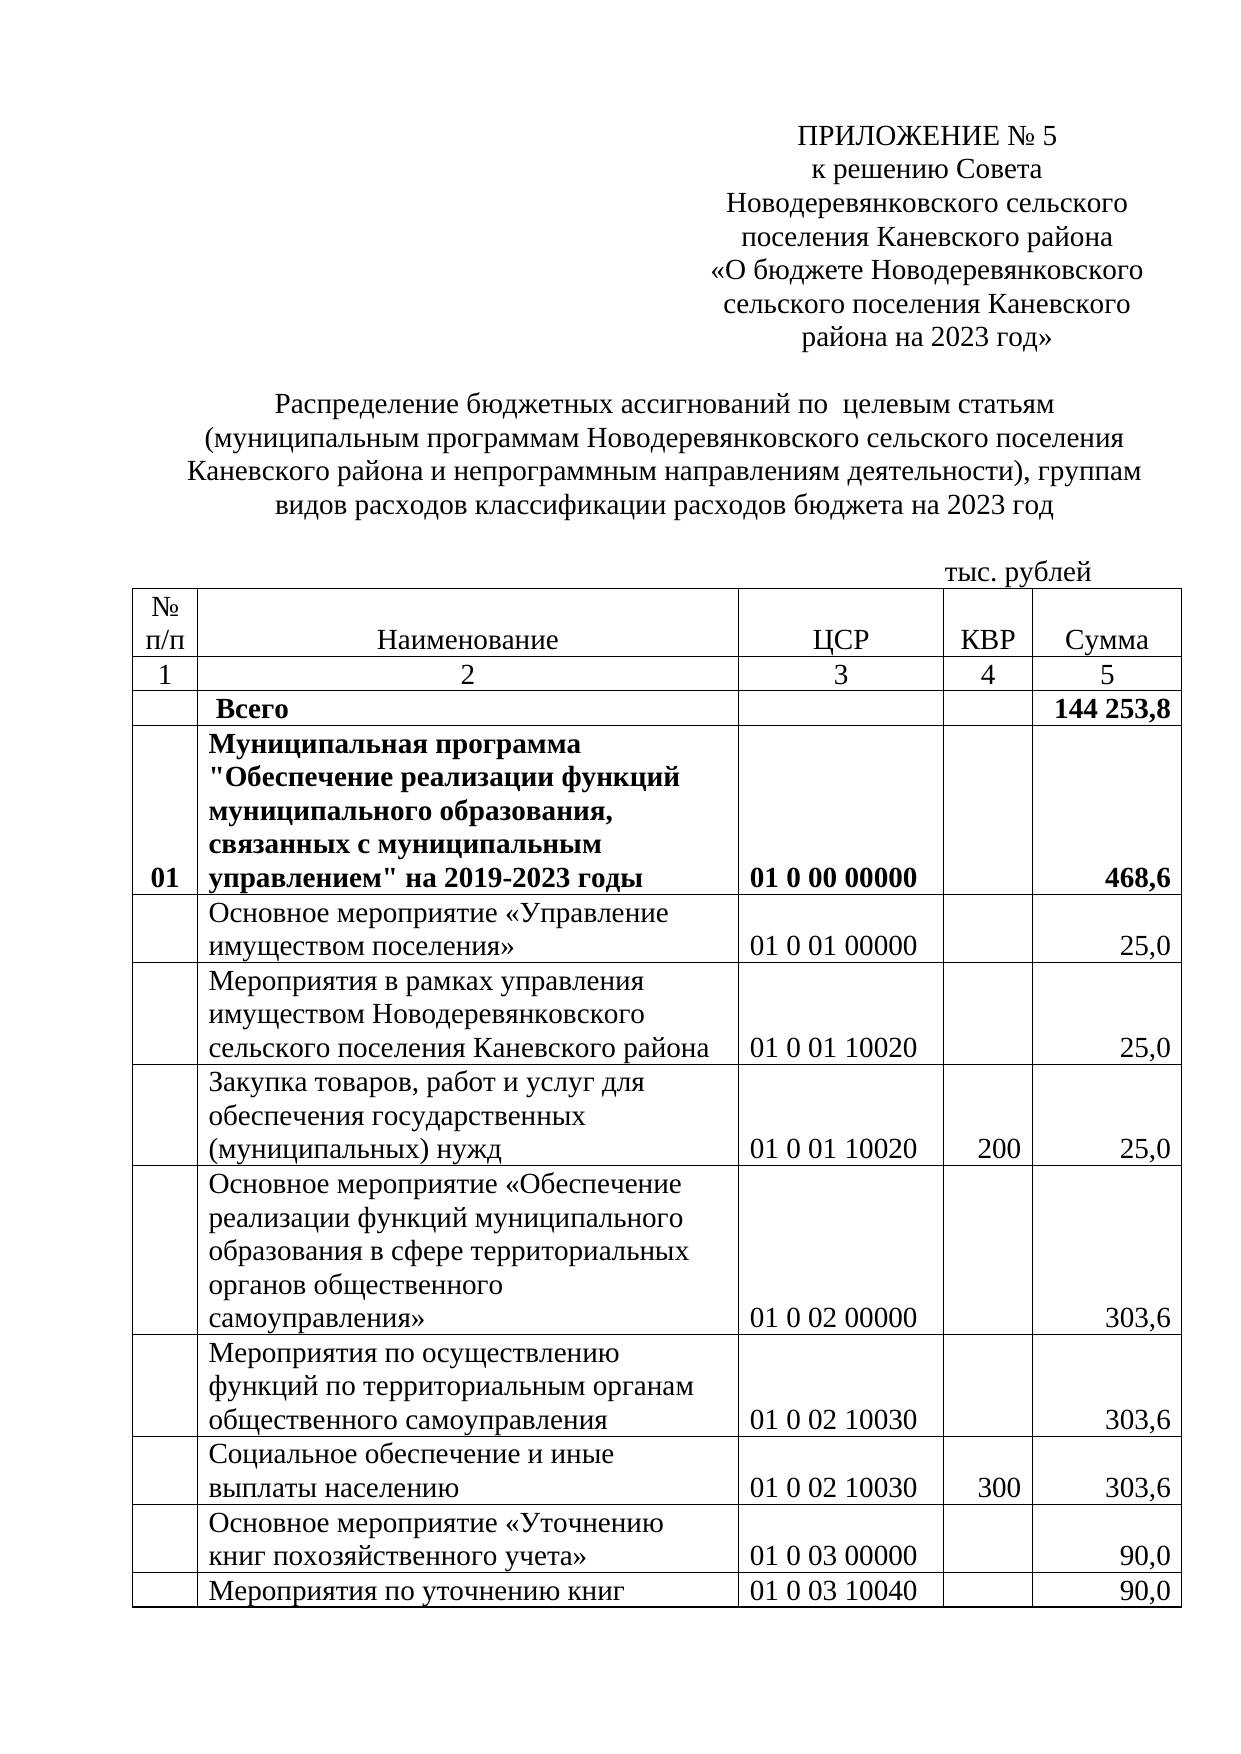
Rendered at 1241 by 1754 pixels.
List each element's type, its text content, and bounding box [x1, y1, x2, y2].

table_cell 200 [944, 1065, 1032, 1165]
table_cell [133, 691, 197, 725]
table_cell Всего [198, 691, 738, 725]
table_cell Муниципальная программа "Обеспечение реализации функций муниципального образования, связанных с муниципальным управлением" на 2019-2023 годы [198, 726, 738, 894]
table_cell [944, 691, 1032, 725]
table_cell [133, 1573, 197, 1606]
table_cell [944, 895, 1032, 962]
table_cell 300 [944, 1437, 1032, 1504]
table_cell Социальное обеспечение и иные выплаты населению [198, 1437, 738, 1504]
text Новодеревянковского сельского [702, 185, 1152, 219]
table_header ЦСР [739, 589, 943, 656]
text (муниципальным программам Новодеревянковского сельского поселения Каневского района и непрограммным направлениям деятельности), группам видов расходов классификации расходов бюджета на 2023 год [177, 420, 1152, 521]
table_cell 303,6 [1033, 1166, 1181, 1334]
table_cell [944, 726, 1032, 894]
table_cell 3 [739, 657, 943, 690]
table_cell [133, 1166, 197, 1334]
text к решению Совета [702, 152, 1152, 185]
text тыс. рублей [177, 554, 1152, 588]
table_cell 90,0 [1033, 1505, 1181, 1572]
table_cell 25,0 [1033, 895, 1181, 962]
table_cell 144 253,8 [1033, 691, 1181, 725]
table_cell [944, 1505, 1032, 1572]
table_cell [944, 963, 1032, 1063]
table_cell 01 0 03 10040 [739, 1573, 943, 1606]
table_cell 468,6 [1033, 726, 1181, 894]
table_cell [739, 691, 943, 725]
table_cell [133, 895, 197, 962]
table_cell 2 [198, 657, 738, 690]
table_cell 90,0 [1033, 1573, 1181, 1606]
table_cell 303,6 [1033, 1437, 1181, 1504]
table_cell [133, 1065, 197, 1165]
table_header № п/п [133, 589, 197, 656]
table_cell Основное мероприятие «Уточнению книг похозяйственного учета» [198, 1505, 738, 1572]
table_cell [944, 1573, 1032, 1606]
table_cell Основное мероприятие «Обеспечение реализации функций муниципального образования в сфере территориальных органов общественного самоуправления» [198, 1166, 738, 1334]
table_cell [133, 963, 197, 1063]
table_cell [133, 1335, 197, 1436]
table_cell Закупка товаров, работ и услуг для обеспечения государственных (муниципальных) нужд [198, 1065, 738, 1165]
table_cell 01 0 01 10020 [739, 1065, 943, 1165]
table_header КВР [944, 589, 1032, 656]
table_cell [133, 1505, 197, 1572]
table_cell 01 0 02 10030 [739, 1335, 943, 1436]
table_cell 01 0 02 00000 [739, 1166, 943, 1334]
table_cell 303,6 [1033, 1335, 1181, 1436]
table_cell [944, 1335, 1032, 1436]
text ПРИЛОЖЕНИЕ № 5 [702, 118, 1152, 152]
table_cell 25,0 [1033, 963, 1181, 1063]
text поселения Каневского района [702, 219, 1152, 252]
text «О бюджете Новодеревянковского сельского поселения Каневского района на 2023 год» [702, 252, 1152, 353]
table_cell 01 0 02 10030 [739, 1437, 943, 1504]
table_cell [944, 1166, 1032, 1334]
table_header Наименование [198, 589, 738, 656]
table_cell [198, 1573, 738, 1606]
table_header Сумма [1033, 589, 1181, 656]
table_cell 01 0 01 10020 [739, 963, 943, 1063]
table_cell 1 [133, 657, 197, 690]
table_cell 4 [944, 657, 1032, 690]
table_cell Основное мероприятие «Управление имуществом поселения» [198, 895, 738, 962]
table_cell 25,0 [1033, 1065, 1181, 1165]
table_cell 5 [1033, 657, 1181, 690]
table_cell 01 0 03 00000 [739, 1505, 943, 1572]
table_cell [133, 1437, 197, 1504]
table_cell Мероприятия по осуществлению функций по территориальным органам общественного самоуправления [198, 1335, 738, 1436]
table_cell 01 0 00 00000 [739, 726, 943, 894]
table_cell 01 0 01 00000 [739, 895, 943, 962]
text Распределение бюджетных ассигнований по целевым статьям [177, 386, 1152, 420]
table_cell 01 [133, 726, 197, 894]
table_cell Мероприятия в рамках управления имуществом Новодеревянковского сельского поселения Каневского района [198, 963, 738, 1063]
